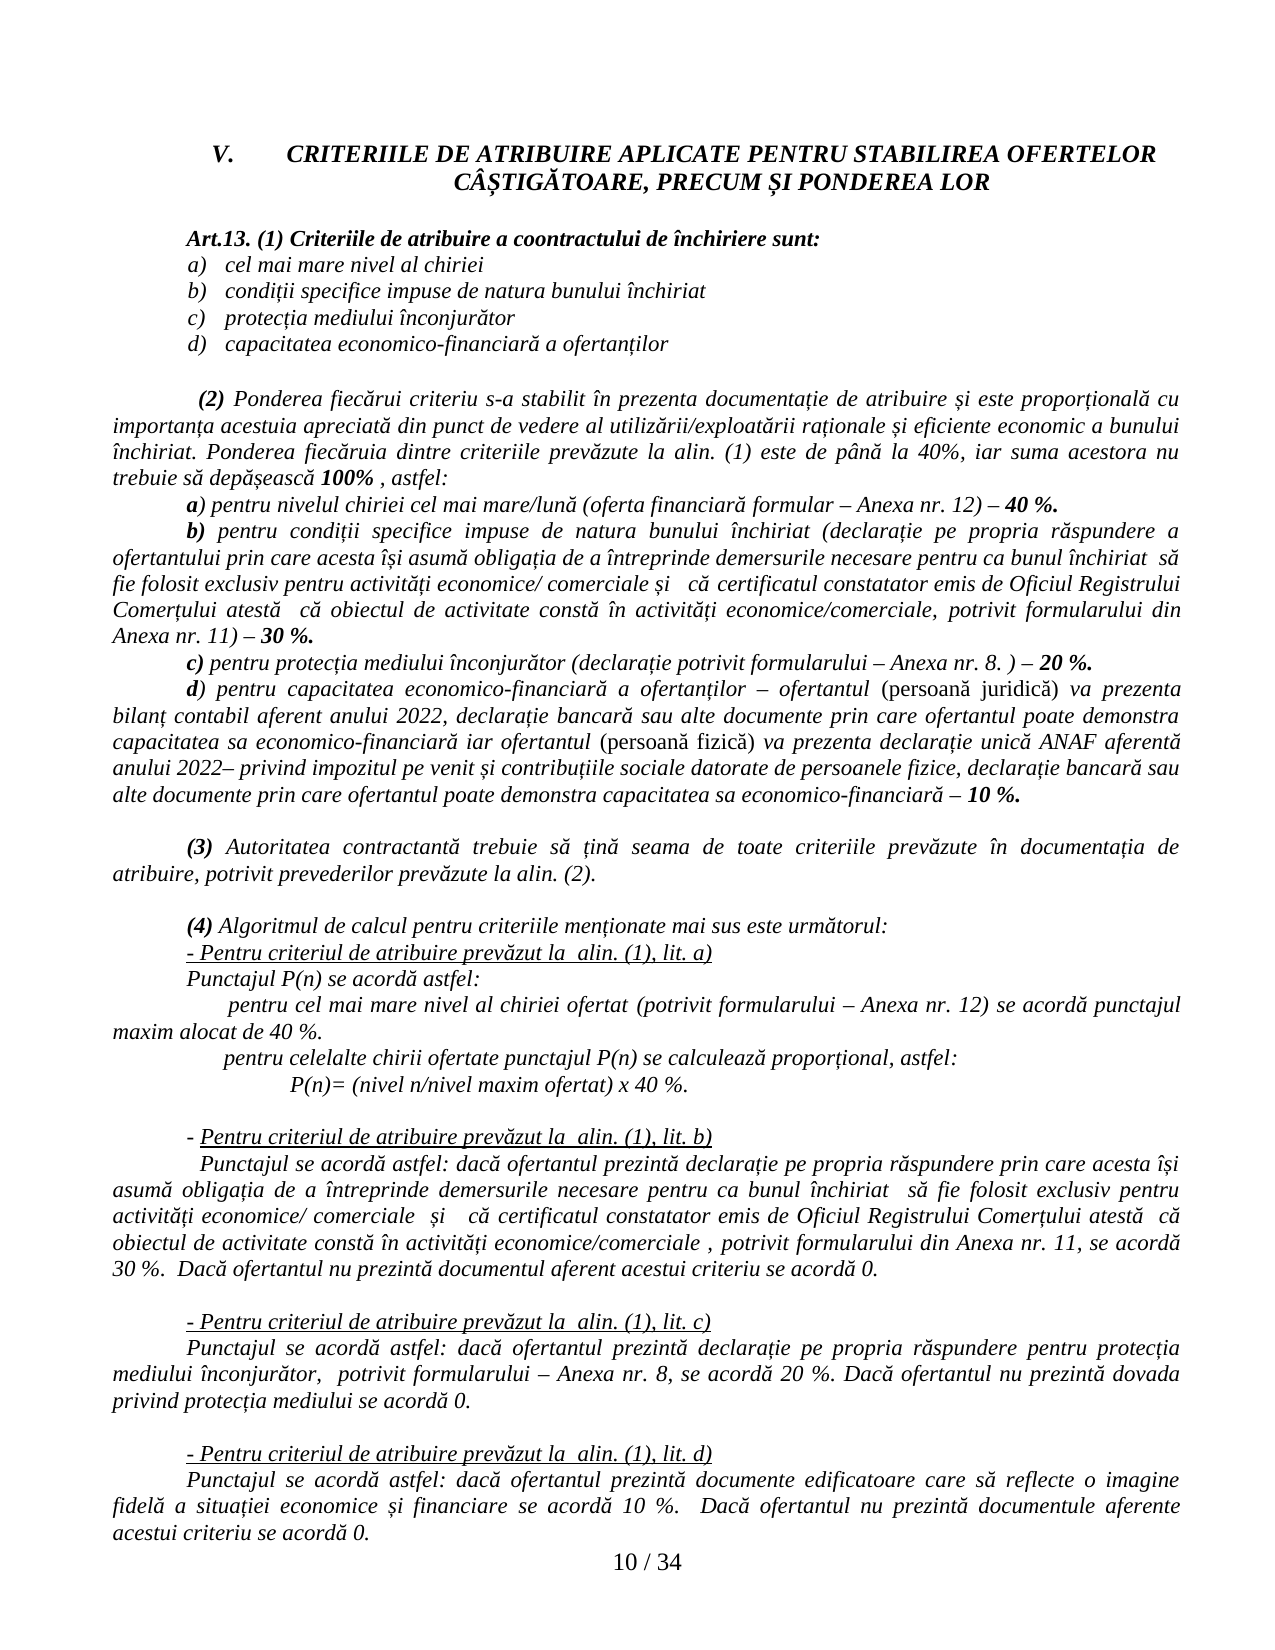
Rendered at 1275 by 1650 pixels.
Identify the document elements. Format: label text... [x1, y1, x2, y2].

text Punctajul P(n) se acordă astfel: [112, 965, 1181, 992]
text - Pentru criteriul de atribuire prevăzut la alin. (1), lit. b) [112, 1123, 1181, 1150]
text pentru cel mai mare nivel al chiriei ofertat (potrivit formularului – Anexa nr. 12) se acordă punctajul maxim alocat de 40 %. [112, 992, 1181, 1044]
text - Pentru criteriul de atribuire prevăzut la alin. (1), lit. d) [112, 1439, 1181, 1466]
text Punctajul se acordă astfel: dacă ofertantul prezintă declarație pe propria răspundere prin care acesta își asumă obligația de a întreprinde demersurile necesare pentru ca bunul închiriat să fie folosit exclusiv pentru activități economice/ comerciale și că certificatul constatator emis de Oficiul Registrului Comerțului atestă că obiectul de activitate constă în activități economice/comerciale , potrivit formularului din Anexa nr. 11, se acordă 30 %. Dacă ofertantul nu prezintă documentul aferent acestui criteriu se acordă 0. [112, 1150, 1181, 1281]
list CRITERIILE DE ATRIBUIRE APLICATE PENTRU STABILIREA OFERTELOR CÂȘTIGĂTOARE, PRECUM ȘI PONDEREA LOR [187, 139, 1181, 196]
text P(n)= (nivel n/nivel maxim ofertat) x 40 %. [112, 1071, 1181, 1097]
text - Pentru criteriul de atribuire prevăzut la alin. (1), lit. a) [112, 939, 1181, 965]
text c) pentru protecția mediului înconjurător (declarație potrivit formularului – Anexa nr. 8. ) – 20 %. [112, 649, 1181, 675]
text b) pentru condiții specifice impuse de natura bunului închiriat (declarație pe propria răspundere a ofertantului prin care acesta își asumă obligația de a întreprinde demersurile necesare pentru ca bunul închiriat să fie folosit exclusiv pentru activități economice/ comerciale și că certificatul constatator emis de Oficiul Registrului Comerțului atestă că obiectul de activitate constă în activități economice/comerciale, potrivit formularului din Anexa nr. 11) – 30 %. [112, 517, 1181, 649]
text (4) Algoritmul de calcul pentru criteriile menționate mai sus este următorul: [112, 912, 1181, 939]
text a) pentru nivelul chiriei cel mai mare/lună (oferta financiară formular – Anexa nr. 12) – 40 %. [112, 491, 1181, 517]
list pentru celelalte chirii ofertate punctajul P(n) se calculează proporțional, astfel: [223, 1044, 1181, 1071]
text Punctajul se acordă astfel: dacă ofertantul prezintă documente edificatoare care să reflecte o imagine fidelă a situației economice și financiare se acordă 10 %. Dacă ofertantul nu prezintă documentule aferente acestui criteriu se acordă 0. [112, 1466, 1181, 1545]
list condiții specifice impuse de natura bunului închiriat [187, 278, 1181, 304]
list cel mai mare nivel al chiriei [187, 251, 1181, 278]
text d) pentru capacitatea economico-financiară a ofertanților – ofertantul (persoană juridică) va prezenta bilanț contabil aferent anului 2022, declarație bancară sau alte documente prin care ofertantul poate demonstra capacitatea sa economico-financiară iar ofertantul (persoană fizică) va prezenta declarație unică ANAF aferentă anului 2022– privind impozitul pe venit și contribuțiile sociale datorate de persoanele fizice, declarație bancară sau alte documente prin care ofertantul poate demonstra capacitatea sa economico-financiară – 10 %. [112, 675, 1181, 807]
text - Pentru criteriul de atribuire prevăzut la alin. (1), lit. c) [112, 1308, 1181, 1334]
text Punctajul se acordă astfel: dacă ofertantul prezintă declarație pe propria răspundere pentru protecția mediului înconjurător, potrivit formularului – Anexa nr. 8, se acordă 20 %. Dacă ofertantul nu prezintă dovada privind protecția mediului se acordă 0. [112, 1334, 1181, 1413]
text (2) Ponderea fiecărui criteriu s-a stabilit în prezenta documentație de atribuire și este proporțională cu importanța acestuia apreciată din punct de vedere al utilizării/exploatării raționale și eficiente economic a bunului închiriat. Ponderea fiecăruia dintre criteriile prevăzute la alin. (1) este de până la 40%, iar suma acestora nu trebuie să depășească 100% , astfel: [112, 385, 1181, 491]
text (3) Autoritatea contractantă trebuie să țină seama de toate criteriile prevăzute în documentația de atribuire, potrivit prevederilor prevăzute la alin. (2). [112, 833, 1181, 886]
list protecția mediului înconjurător [187, 304, 1181, 330]
list capacitatea economico-financiară a ofertanților [187, 330, 1181, 357]
text Art.13. (1) Criteriile de atribuire a coontractului de închiriere sunt: [112, 225, 1181, 251]
